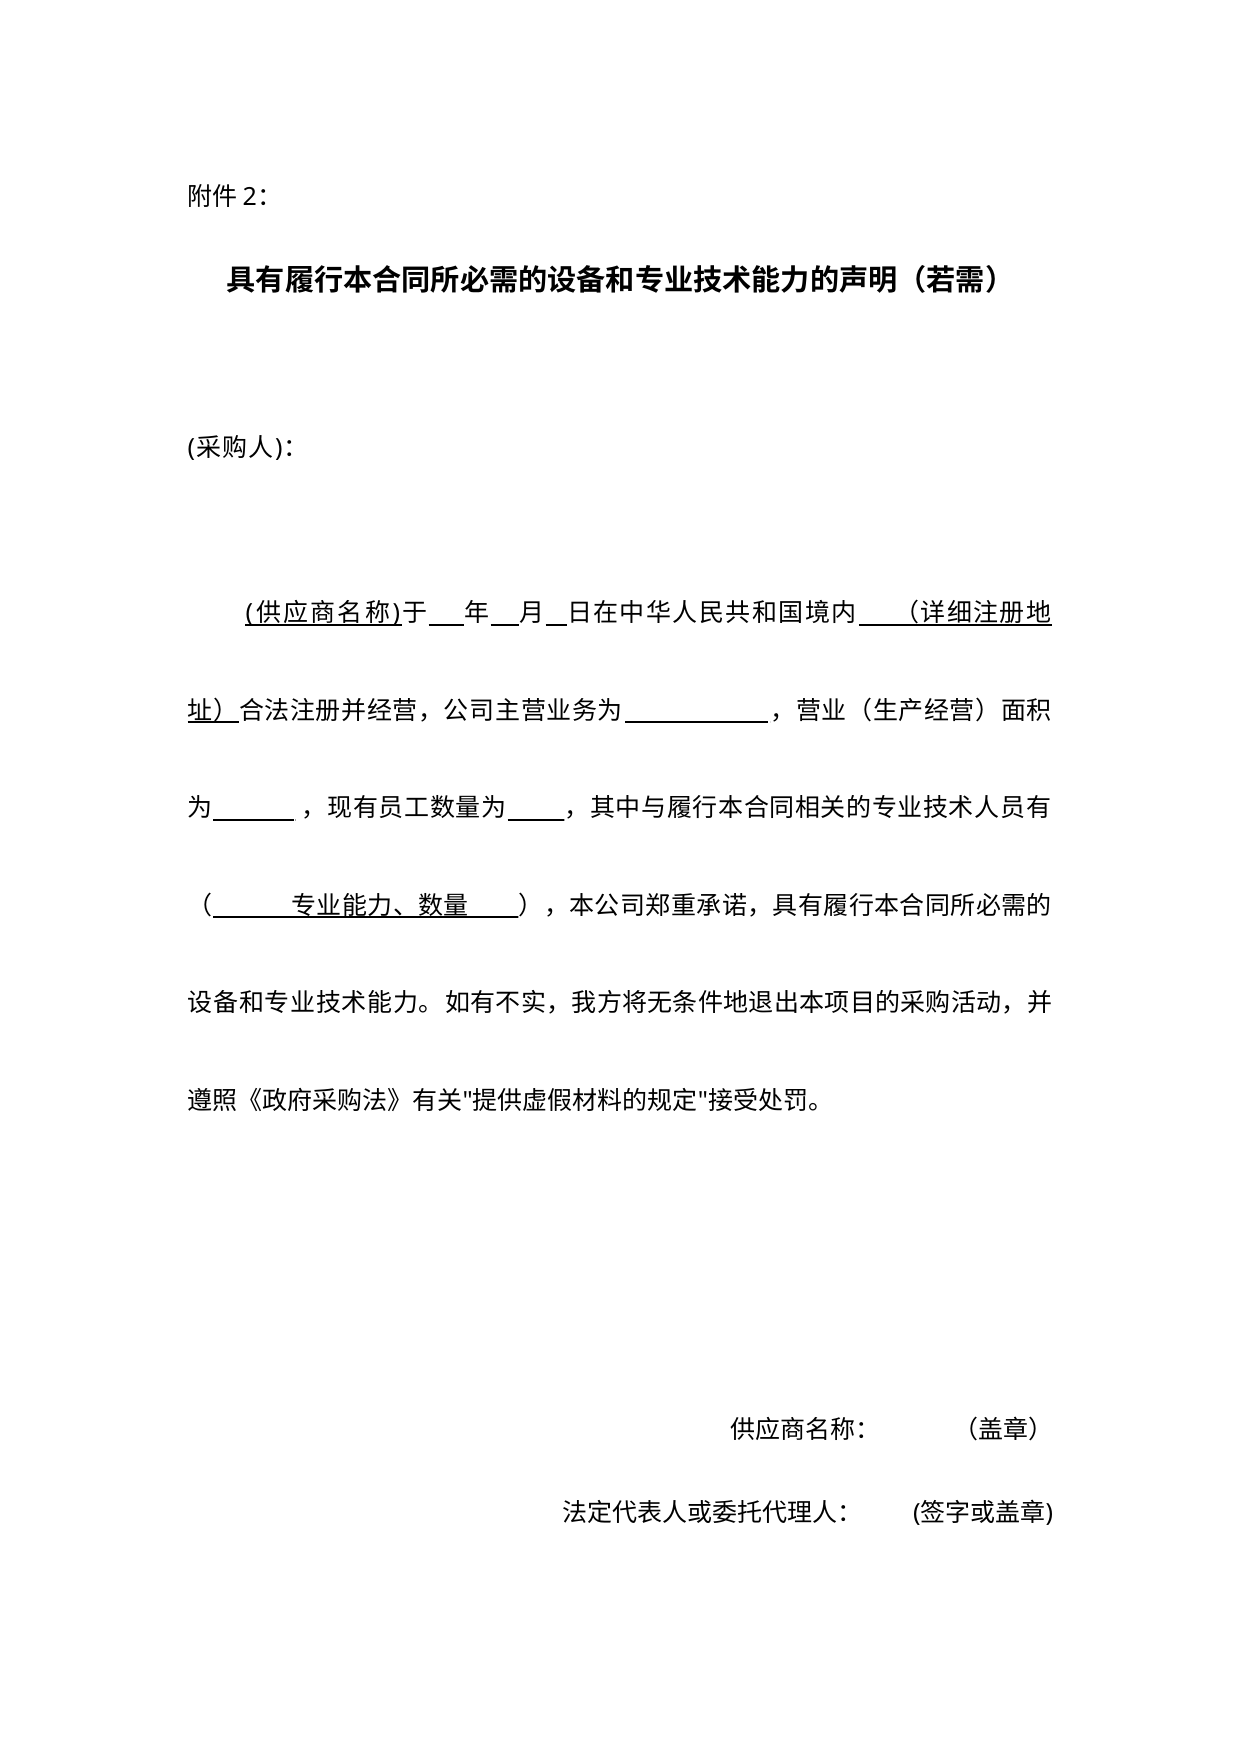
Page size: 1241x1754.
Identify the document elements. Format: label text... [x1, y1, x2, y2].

text (供应商名称)于 年 月 日在中华人民共和国境内 （详细注册地址）合法注册并经营，公司主营业务为 ，营业（生产经营）面积为 ，现有员工数量为 ，其中与履行本合同相关的专业技术人员有（ 专业能力、数量 ），本公司郑重承诺，具有履行本合同所必需的设备和专业技术能力。如有不实，我方将无条件地退出本项目的采购活动，并遵照《政府采购法》有关"提供虚假材料的规定"接受处罚。 [187, 578, 1053, 1131]
text 具有履行本合同所必需的设备和专业技术能力的声明（若需） [187, 245, 1053, 310]
text 供应商名称： （盖章） [187, 1395, 1053, 1460]
text 附件2： [187, 162, 1053, 227]
text 法定代表人或委托代理人： (签字或盖章) [187, 1478, 1053, 1543]
text (采购人)： [187, 413, 1053, 478]
